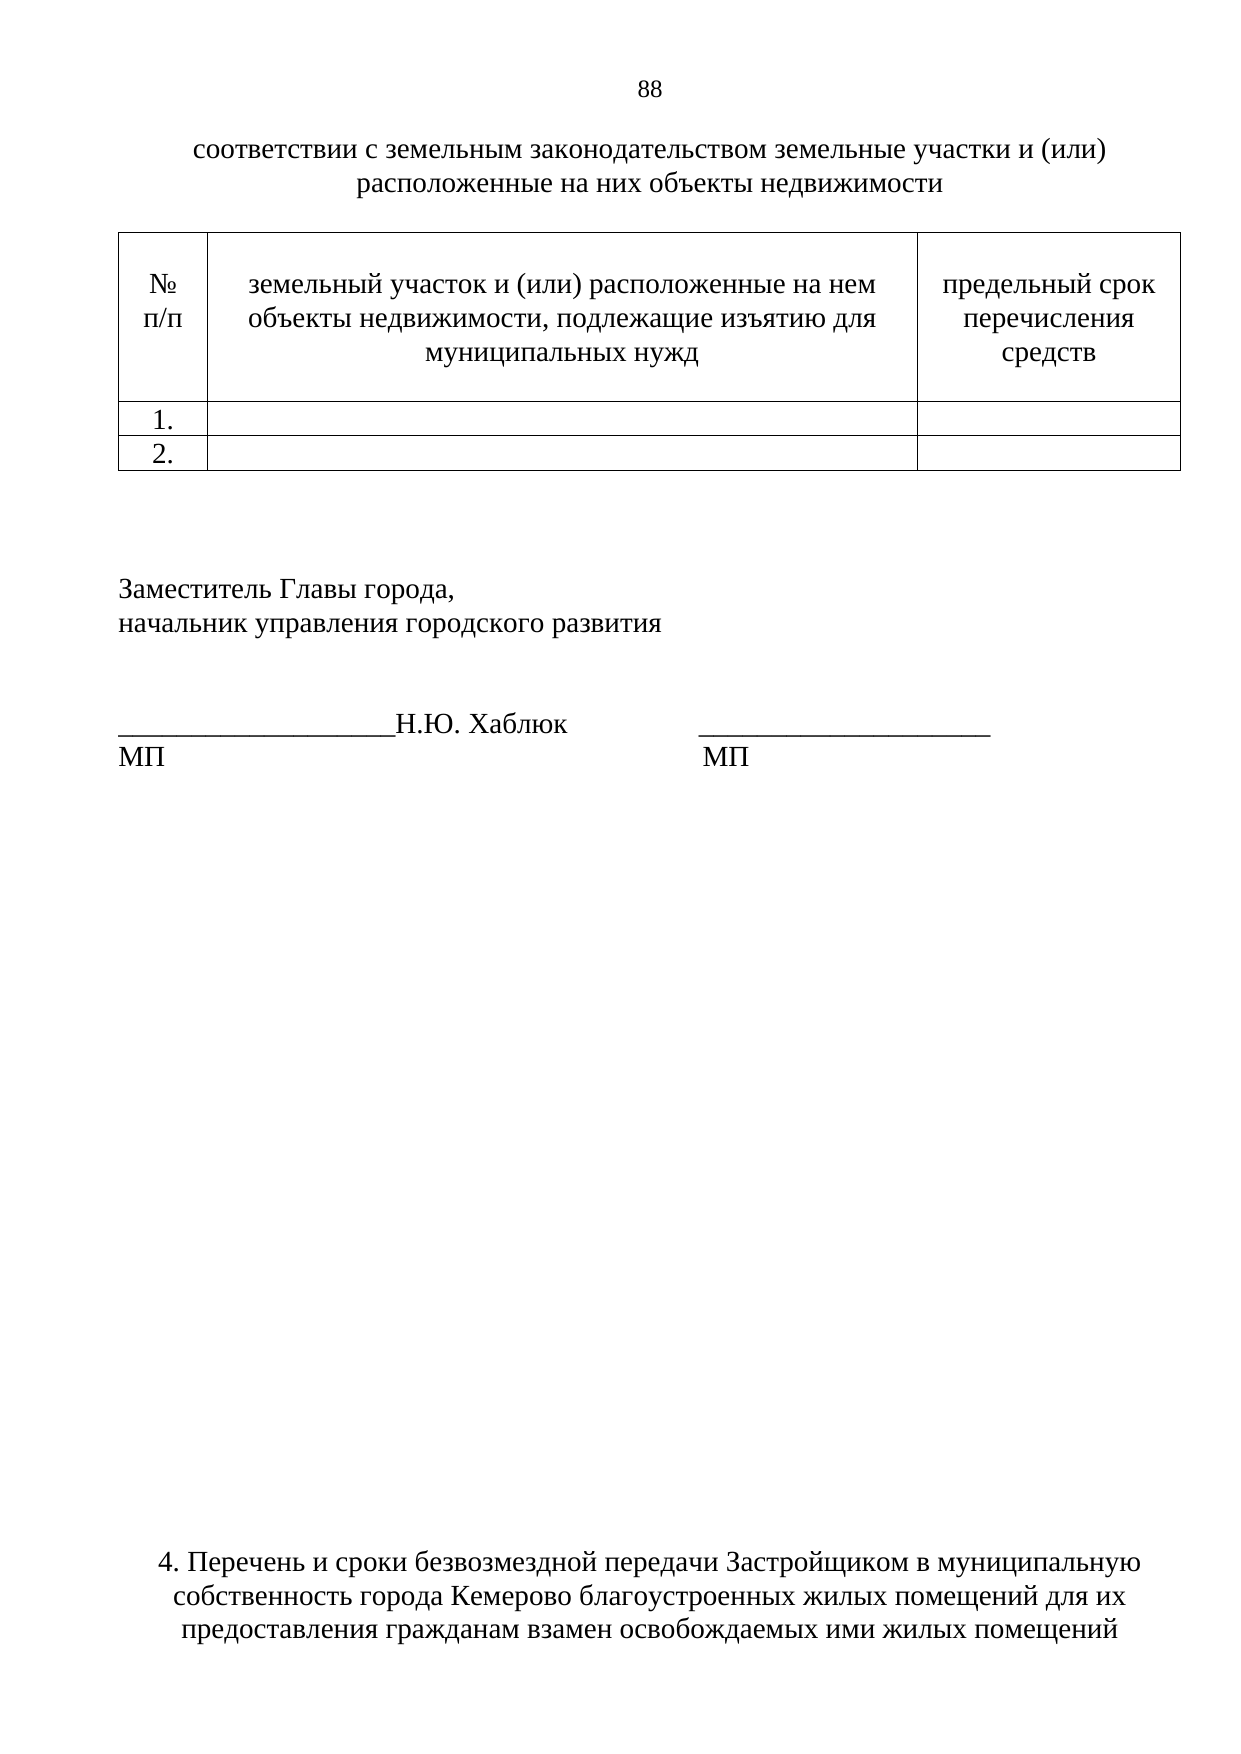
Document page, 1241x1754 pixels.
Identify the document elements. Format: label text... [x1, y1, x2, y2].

text МП МП [118, 739, 1181, 773]
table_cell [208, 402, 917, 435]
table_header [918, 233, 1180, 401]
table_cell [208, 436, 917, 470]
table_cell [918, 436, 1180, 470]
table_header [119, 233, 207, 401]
text 4. Перечень и сроки безвозмездной передачи Застройщиком в муниципальную собственность города Кемерово благоустроенных жилых помещений для их предоставления гражданам взамен освобождаемых ими жилых помещений [118, 1544, 1181, 1645]
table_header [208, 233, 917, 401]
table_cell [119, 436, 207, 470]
text ___________________Н.Ю. Хаблюк ____________________ [118, 706, 1181, 739]
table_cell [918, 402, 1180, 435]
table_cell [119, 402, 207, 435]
text Заместитель Главы города, [118, 572, 1181, 605]
text начальник управления городского развития [118, 605, 1181, 639]
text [118, 131, 1181, 198]
